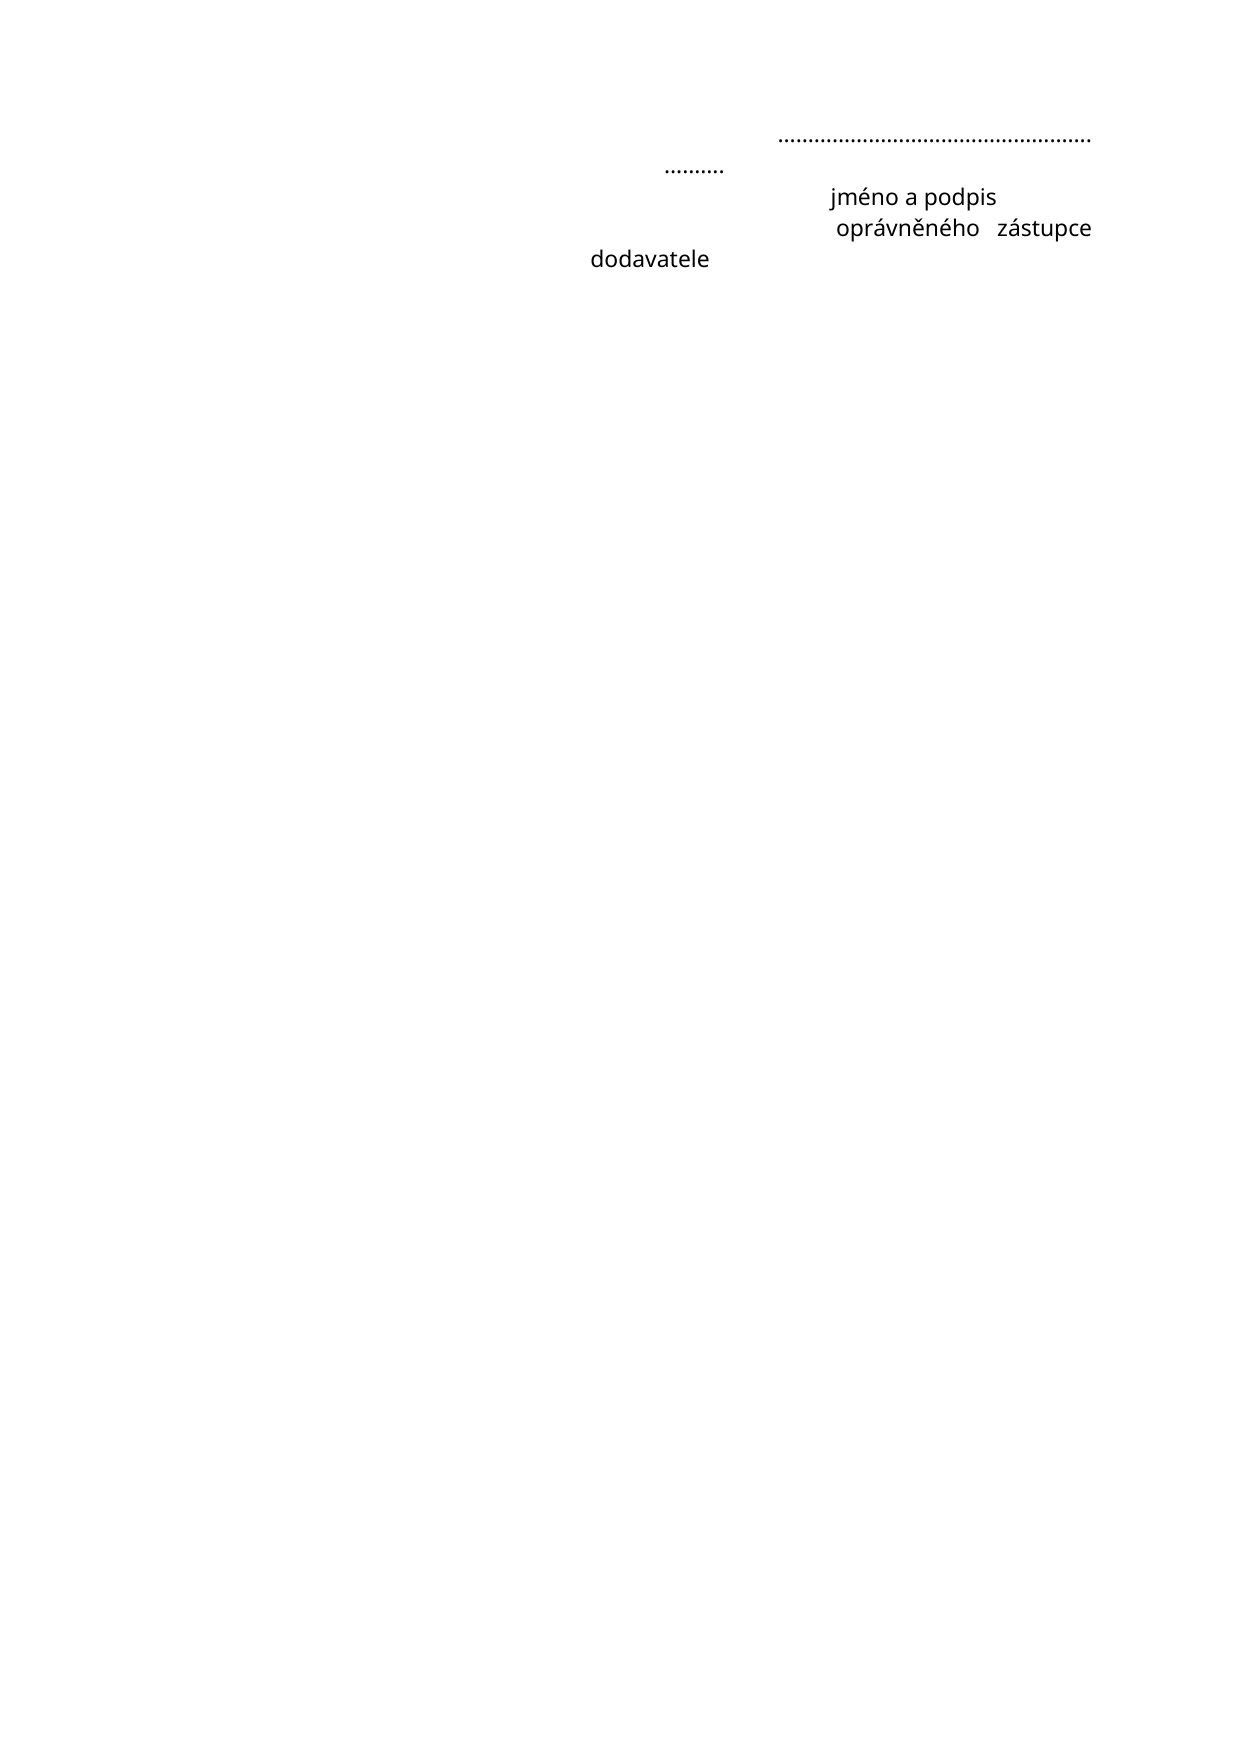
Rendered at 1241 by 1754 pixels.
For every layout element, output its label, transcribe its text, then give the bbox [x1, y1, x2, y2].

text oprávněného zástupce dodavatele [590, 212, 1092, 274]
text jméno a podpis [590, 181, 1092, 212]
text …………………………………………….………. [664, 118, 1092, 181]
